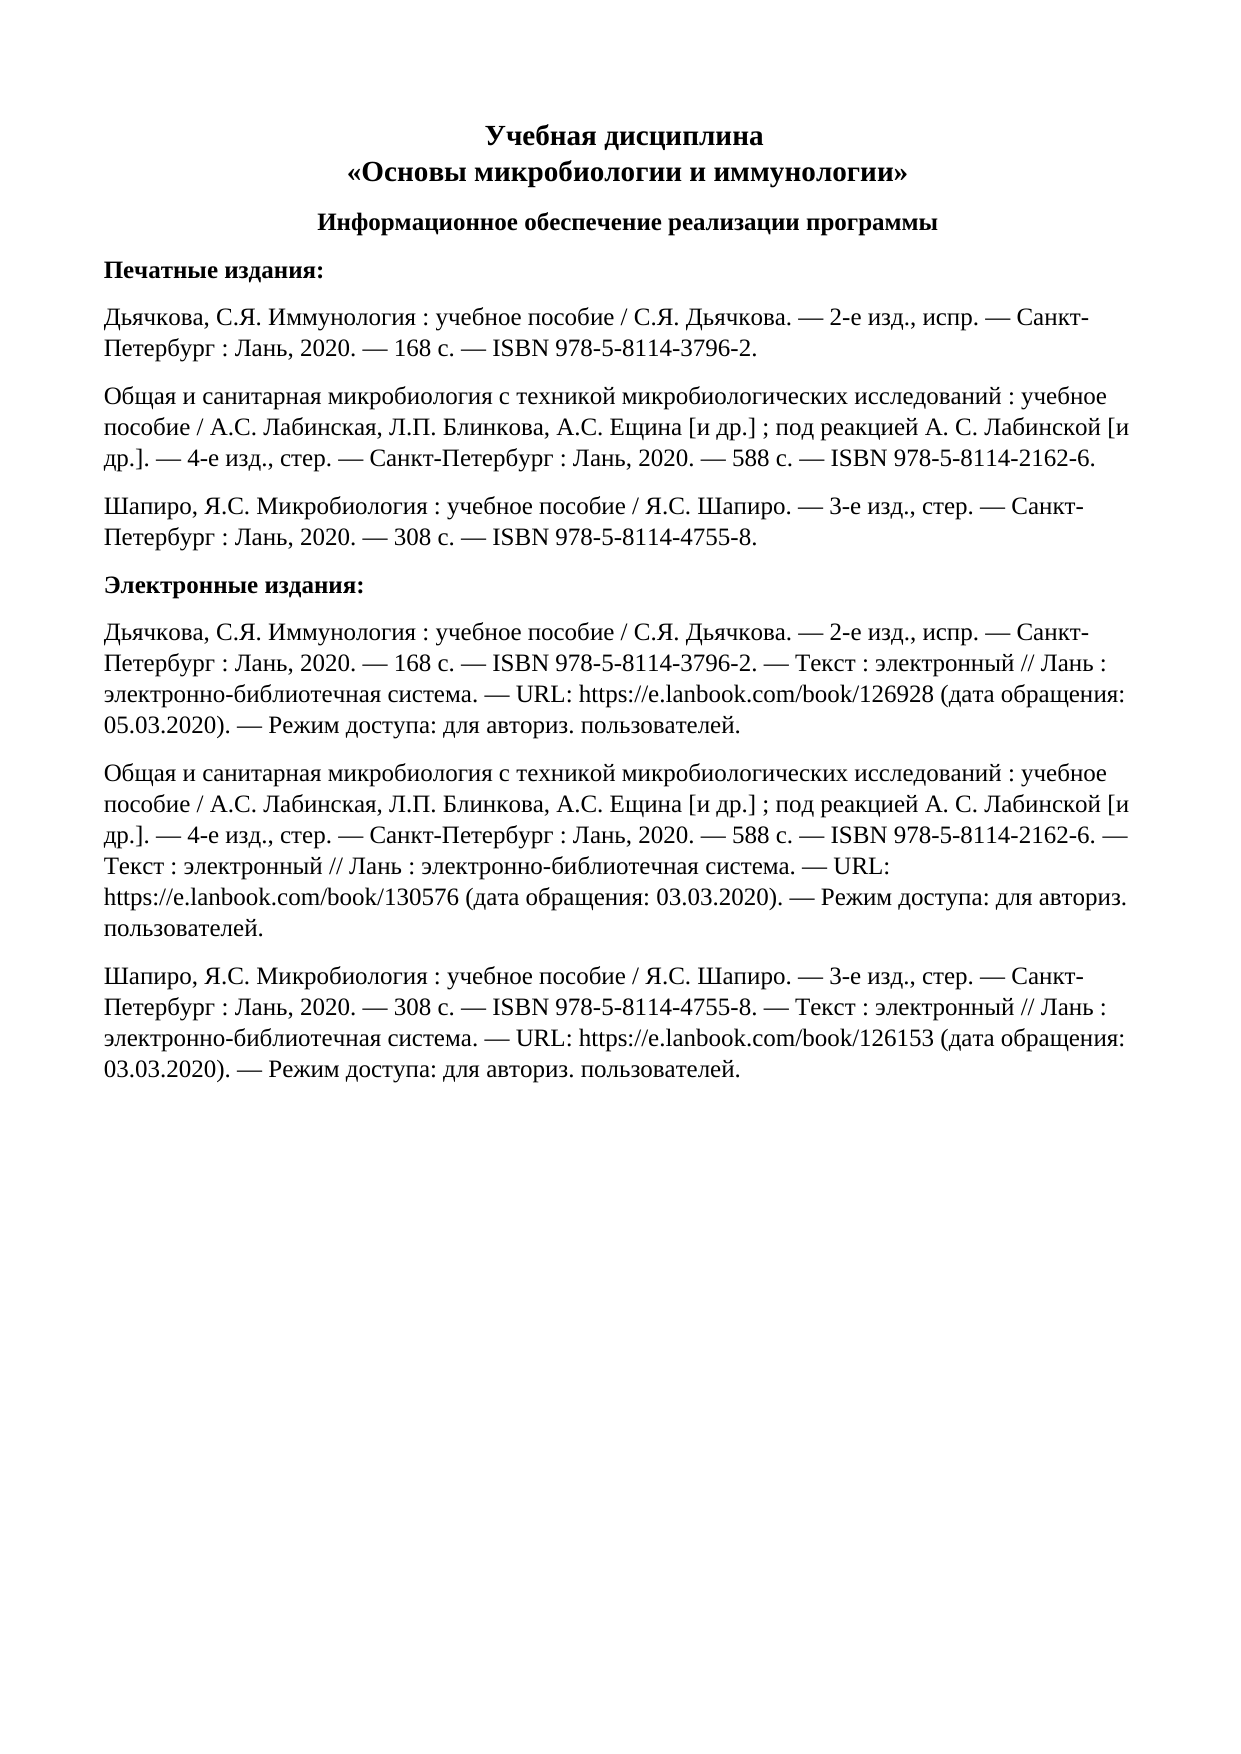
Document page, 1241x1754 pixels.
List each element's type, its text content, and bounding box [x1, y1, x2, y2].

text Шапиро, Я.С. Микробиология : учебное пособие / Я.С. Шапиро. — 3-е изд., стер. — Санкт-Петербург : Лань, 2020. — 308 с. — ISBN 978-5-8114-4755-8. — Текст : электронный // Лань : электронно-библиотечная система. — URL: https://e.lanbook.com/book/126153 (дата обращения: 03.03.2020). — Режим доступа: для авториз. пользователей. [103, 961, 1152, 1083]
text Печатные издания: [103, 255, 1152, 283]
text Учебная дисциплина «Основы микробиологии и иммунологии» [103, 118, 1152, 188]
text Общая и санитарная микробиология с техникой микробиологических исследований : учебное пособие / А.С. Лабинская, Л.П. Блинкова, А.С. Ещина [и др.] ; под реакцией А. С. Лабинской [и др.]. — 4-е изд., стер. — Санкт-Петербург : Лань, 2020. — 588 с. — ISBN 978-5-8114-2162-6. [103, 381, 1152, 472]
text Дьячкова, С.Я. Иммунология : учебное пособие / С.Я. Дьячкова. — 2-е изд., испр. — Санкт-Петербург : Лань, 2020. — 168 с. — ISBN 978-5-8114-3796-2. — Текст : электронный // Лань : электронно-библиотечная система. — URL: https://e.lanbook.com/book/126928 (дата обращения: 05.03.2020). — Режим доступа: для авториз. пользователей. [103, 617, 1152, 739]
text Электронные издания: [103, 570, 1152, 598]
text Шапиро, Я.С. Микробиология : учебное пособие / Я.С. Шапиро. — 3-е изд., стер. — Санкт-Петербург : Лань, 2020. — 308 с. — ISBN 978-5-8114-4755-8. [103, 491, 1152, 551]
text Информационное обеспечение реализации программы [103, 207, 1152, 236]
text Общая и санитарная микробиология с техникой микробиологических исследований : учебное пособие / А.С. Лабинская, Л.П. Блинкова, А.С. Ещина [и др.] ; под реакцией А. С. Лабинской [и др.]. — 4-е изд., стер. — Санкт-Петербург : Лань, 2020. — 588 с. — ISBN 978-5-8114-2162-6. — Текст : электронный // Лань : электронно-библиотечная система. — URL: https://e.lanbook.com/book/130576 (дата обращения: 03.03.2020). — Режим доступа: для авториз. пользователей. [103, 758, 1152, 942]
text Дьячкова, С.Я. Иммунология : учебное пособие / С.Я. Дьячкова. — 2-е изд., испр. — Санкт-Петербург : Лань, 2020. — 168 с. — ISBN 978-5-8114-3796-2. [103, 302, 1152, 362]
